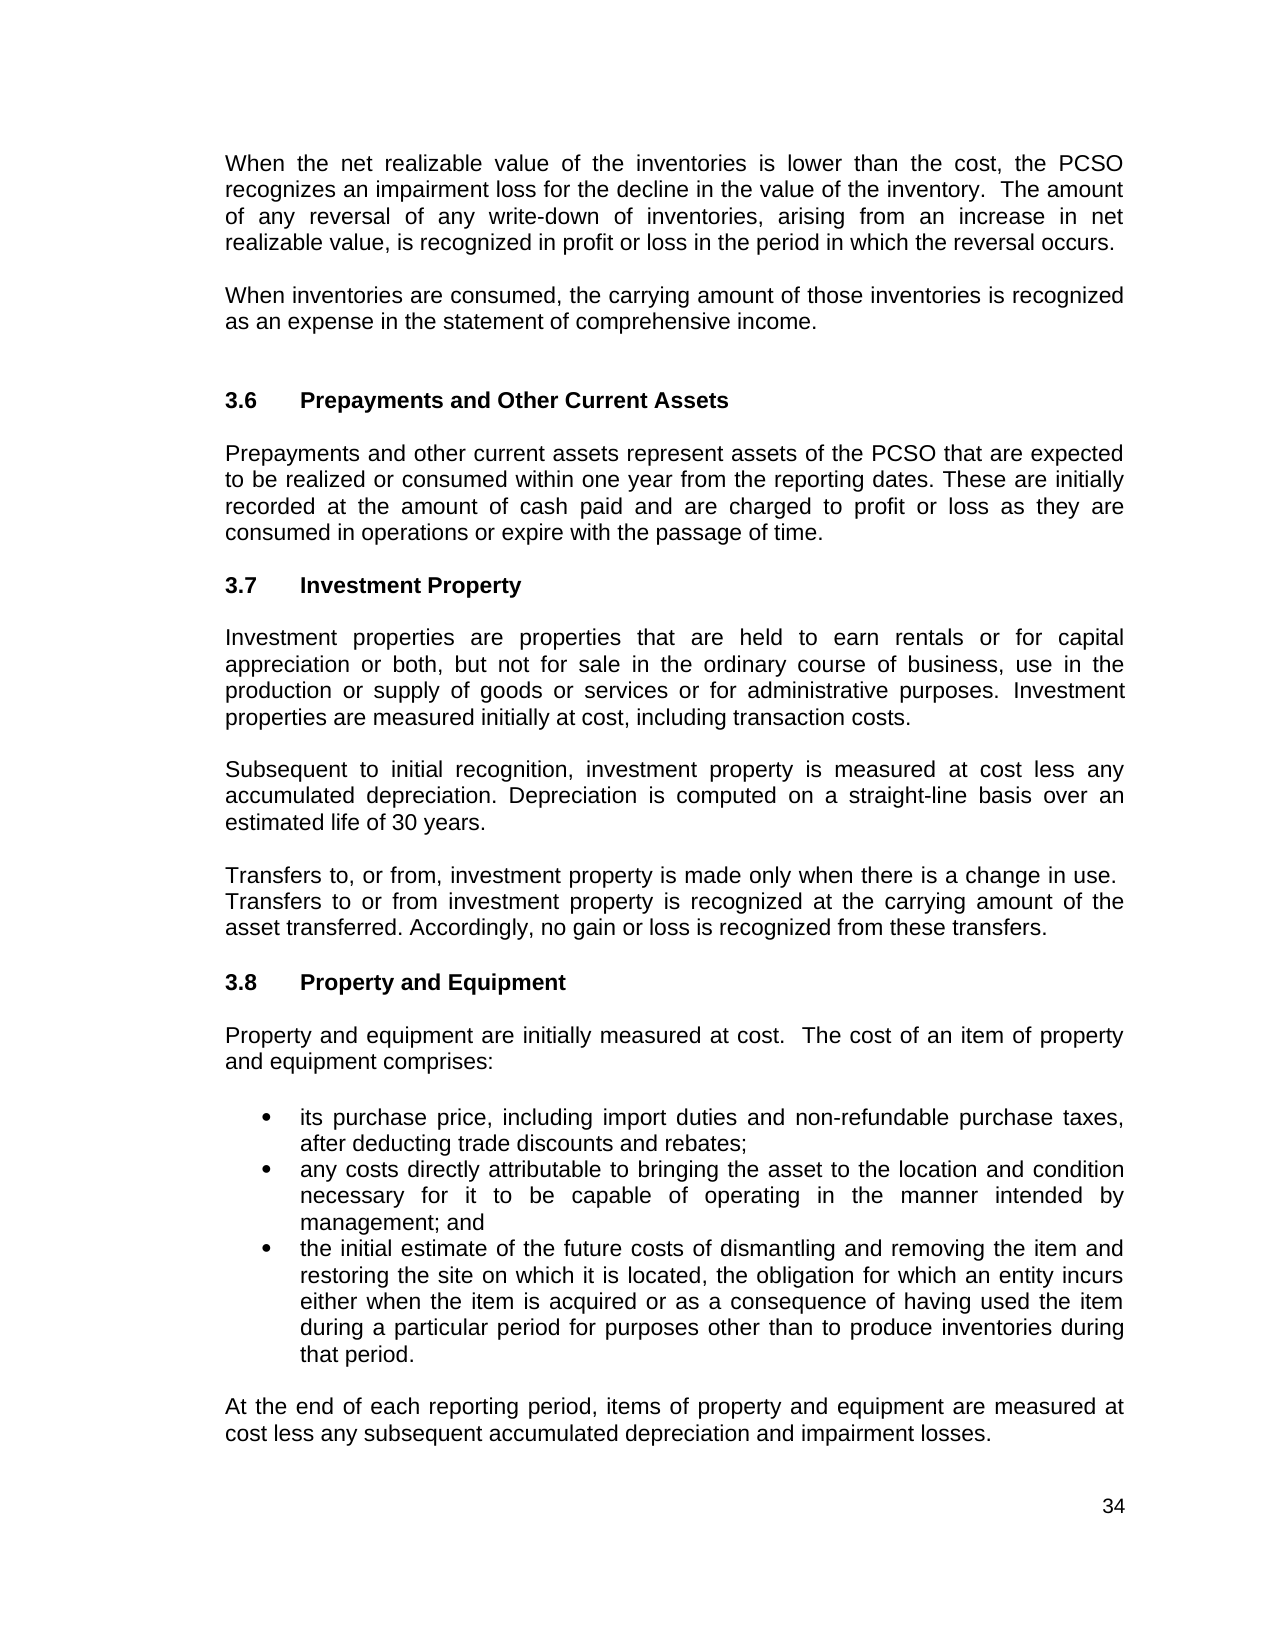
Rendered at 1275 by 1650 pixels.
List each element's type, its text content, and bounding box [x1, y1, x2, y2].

list any costs directly attributable to bringing the asset to the location and condition necessary for it to be capable of operating in the manner intended by management; and [262, 1156, 1125, 1235]
text Prepayments and other current assets represent assets of the PCSO that are expected to be realized or consumed within one year from the reporting dates. These are initially recorded at the amount of cash paid and are charged to profit or loss as they are consumed in operations or expire with the passage of time. [225, 440, 1125, 545]
list Property and Equipment [225, 969, 1125, 996]
text When the net realizable value of the inventories is lower than the cost, the PCSO recognizes an impairment loss for the decline in the value of the inventory. The amount of any reversal of any write-down of inventories, arising from an increase in net realizable value, is recognized in profit or loss in the period in which the reversal occurs. [225, 150, 1125, 255]
text At the end of each reporting period, items of property and equipment are measured at cost less any subsequent accumulated depreciation and impairment losses. [225, 1393, 1125, 1446]
text Property and equipment are initially measured at cost. The cost of an item of property and equipment comprises: [225, 1022, 1125, 1075]
text Investment properties are properties that are held to earn rentals or for capital appreciation or both, but not for sale in the ordinary course of business, use in the production or supply of goods or services or for administrative purposes. Investment properties are measured initially at cost, including transaction costs. [225, 624, 1125, 730]
text Transfers to, or from, investment property is made only when there is a change in use. Transfers to or from investment property is recognized at the carrying amount of the asset transferred. Accordingly, no gain or loss is recognized from these transfers. [225, 862, 1125, 941]
list When inventories are consumed, the carrying amount of those inventories is recognized as an expense in the statement of comprehensive income. [225, 282, 1125, 334]
text Subsequent to initial recognition, investment property is measured at cost less any accumulated depreciation. Depreciation is computed on a straight-line basis over an estimated life of 30 years. [225, 756, 1125, 835]
list its purchase price, including import duties and non-refundable purchase taxes, after deducting trade discounts and rebates; [262, 1103, 1125, 1156]
list Investment Property [225, 572, 1125, 598]
list Prepayments and Other Current Assets [225, 387, 1125, 413]
list the initial estimate of the future costs of dismantling and removing the item and restoring the site on which it is located, the obligation for which an entity incurs either when the item is acquired or as a consequence of having used the item during a particular period for purposes other than to produce inventories during that period. [262, 1235, 1125, 1367]
